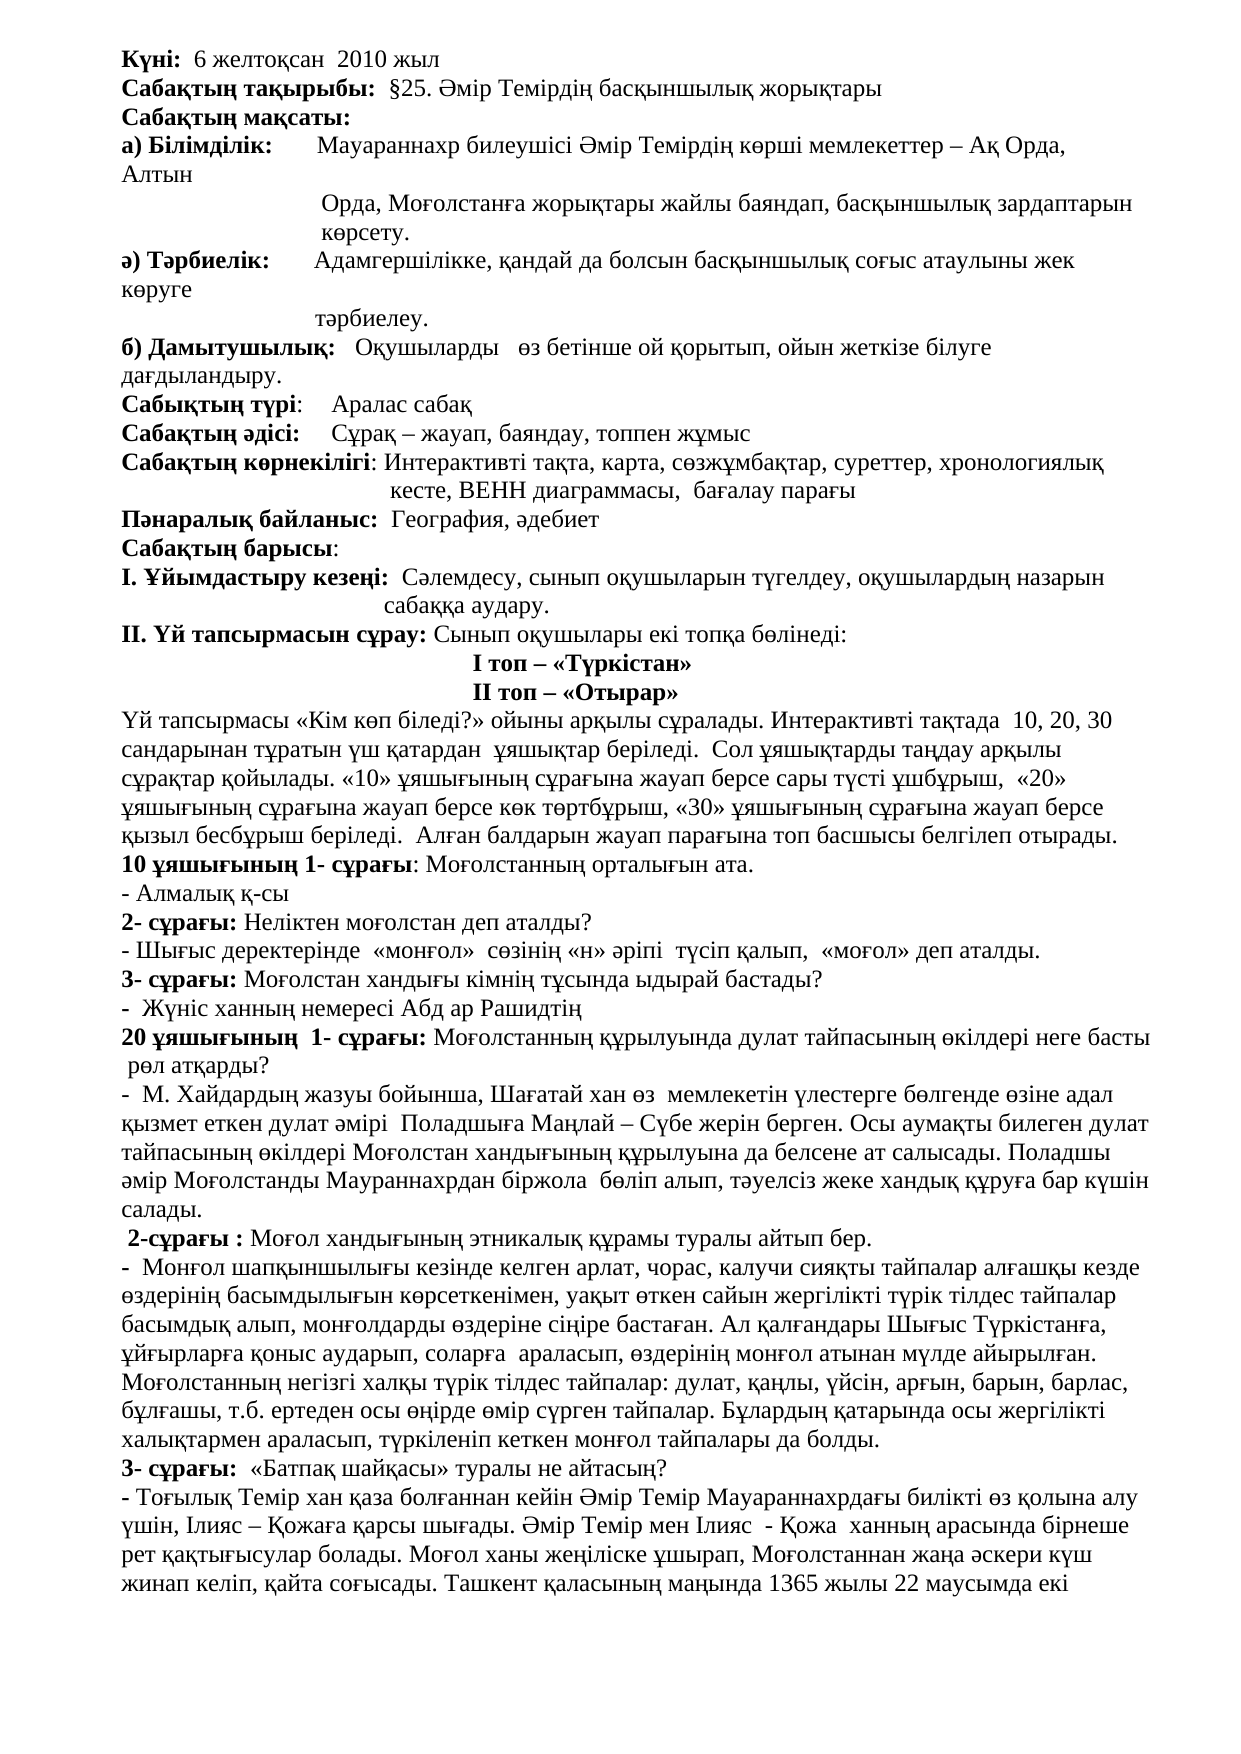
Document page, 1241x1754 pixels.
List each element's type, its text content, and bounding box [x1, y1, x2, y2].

text Сабақтың тақырыбы: §25. Әмір Темірдің басқыншылық жорықтары [121, 73, 1152, 102]
text көрсету. [121, 217, 1152, 246]
text ІІ. Үй тапсырмасын сұрау: Сынып оқушылары екі топқа бөлінеді: [121, 619, 1152, 648]
text Сабақтың көрнекілігі: Интерактивті тақта, карта, сөзжұмбақтар, суреттер, хронологиялық [121, 447, 1152, 476]
text - М. Хайдардың жазуы бойынша, Шағатай хан өз мемлекетін үлестерге бөлгенде өзіне адал қызмет еткен дулат әмірі Поладшыға Маңлай – Сүбе жерін берген. Осы аумақты билеген дулат тайпасының өкілдері Моғолстан хандығының құрылуына да белсене ат салысады. Поладшы әмір Моғолстанды Маураннахрдан біржола бөліп алып, тәуелсіз жеке хандық құруға бар күшін салады. [121, 1079, 1152, 1223]
text Сабақтың барысы: [121, 533, 1152, 562]
text - Шығыс деректерінде «монғол» сөзінің «н» әріпі түсіп қалып, «моғол» деп аталды. [121, 936, 1152, 964]
text І топ – «Түркістан» [121, 648, 1152, 677]
text кесте, ВЕНН диаграммасы, бағалау парағы [121, 476, 1152, 504]
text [121, 1482, 1152, 1597]
text тәрбиелеу. [121, 303, 1152, 332]
text 2- сұрағы: Неліктен моғолстан деп аталды? [121, 907, 1152, 936]
text а) Білімділік: Мауараннахр билеушісі Әмір Темірдің көрші мемлекеттер – Ақ Орда, Алтын [121, 131, 1152, 188]
text Үй тапсырмасы «Кім көп біледі?» ойыны арқылы сұралады. Интерактивті тақтада 10, 20, 30 сандарынан тұратын үш қатардан ұяшықтар беріледі. Сол ұяшықтарды таңдау арқылы сұрақтар қойылады. «10» ұяшығының сұрағына жауап берсе сары түсті ұшбұрыш, «20» ұяшығының сұрағына жауап берсе көк төртбұрыш, «30» ұяшығының сұрағына жауап берсе қызыл бесбұрыш беріледі. Алған балдарын жауап парағына топ басшысы белгілеп отырады. [121, 706, 1152, 849]
text 3- сұрағы: Моғолстан хандығы кімнің тұсында ыдырай бастады? [121, 964, 1152, 993]
text Сабақтың әдісі: Сұрақ – жауап, баяндау, топпен жұмыс [121, 418, 1152, 447]
text б) Дамытушылық: Оқушыларды өз бетінше ой қорытып, ойын жеткізе білуге дағдыландыру. [121, 332, 1152, 389]
text Сабақтың мақсаты: [121, 102, 1152, 131]
text 10 ұяшығының 1- сұрағы: Моғолстанның орталығын ата. [121, 849, 1152, 878]
text І. Ұйымдастыру кезеңі: Сәлемдесу, сынып оқушыларын түгелдеу, оқушылардың назарын [121, 562, 1152, 591]
text ІІ топ – «Отырар» [121, 677, 1152, 706]
text 2-сұрағы : Моғол хандығының этникалық құрамы туралы айтып бер. [121, 1223, 1152, 1252]
text сабаққа аудару. [121, 591, 1152, 619]
text Пәнаралық байланыс: География, әдебиет [121, 504, 1152, 533]
text - Алмалық қ-сы [121, 878, 1152, 907]
text ә) Тәрбиелік: Адамгершілікке, қандай да болсын басқыншылық соғыс атаулыны жек көруге [121, 246, 1152, 303]
text - Жүніс ханның немересі Абд ар Рашидтің [121, 993, 1152, 1022]
text рөл атқарды? [121, 1051, 1152, 1079]
text Орда, Моғолстанға жорықтары жайлы баяндап, басқыншылық зардаптарын [121, 188, 1152, 217]
text - Монғол шапқыншылығы кезінде келген арлат, чорас, калучи сияқты тайпалар алғашқы кезде өздерінің басымдылығын көрсеткенімен, уақыт өткен сайын жергілікті түрік тілдес тайпалар басымдық алып, монғолдарды өздеріне сіңіре бастаған. Ал қалғандары Шығыс Түркістанға, ұйғырларға қоныс аударып, соларға араласып, өздерінің монғол атынан мүлде айырылған. Моғолстанның негізгі халқы түрік тілдес тайпалар: дулат, қаңлы, үйсін, арғын, барын, барлас, бұлғашы, т.б. ертеден осы өңірде өмір сүрген тайпалар. Бұлардың қатарында осы жергілікті халықтармен араласып, түркіленіп кеткен монғол тайпалары да болды. [121, 1252, 1152, 1453]
text 20 ұяшығының 1- сұрағы: Моғолстанның құрылуында дулат тайпасының өкілдері неге басты [121, 1022, 1152, 1051]
text Сабықтың түрі: Аралас сабақ [121, 389, 1152, 418]
text Күні: 6 желтоқсан 2010 жыл [121, 44, 1152, 73]
text 3- сұрағы: «Батпақ шайқасы» туралы не айтасың? [121, 1453, 1152, 1482]
